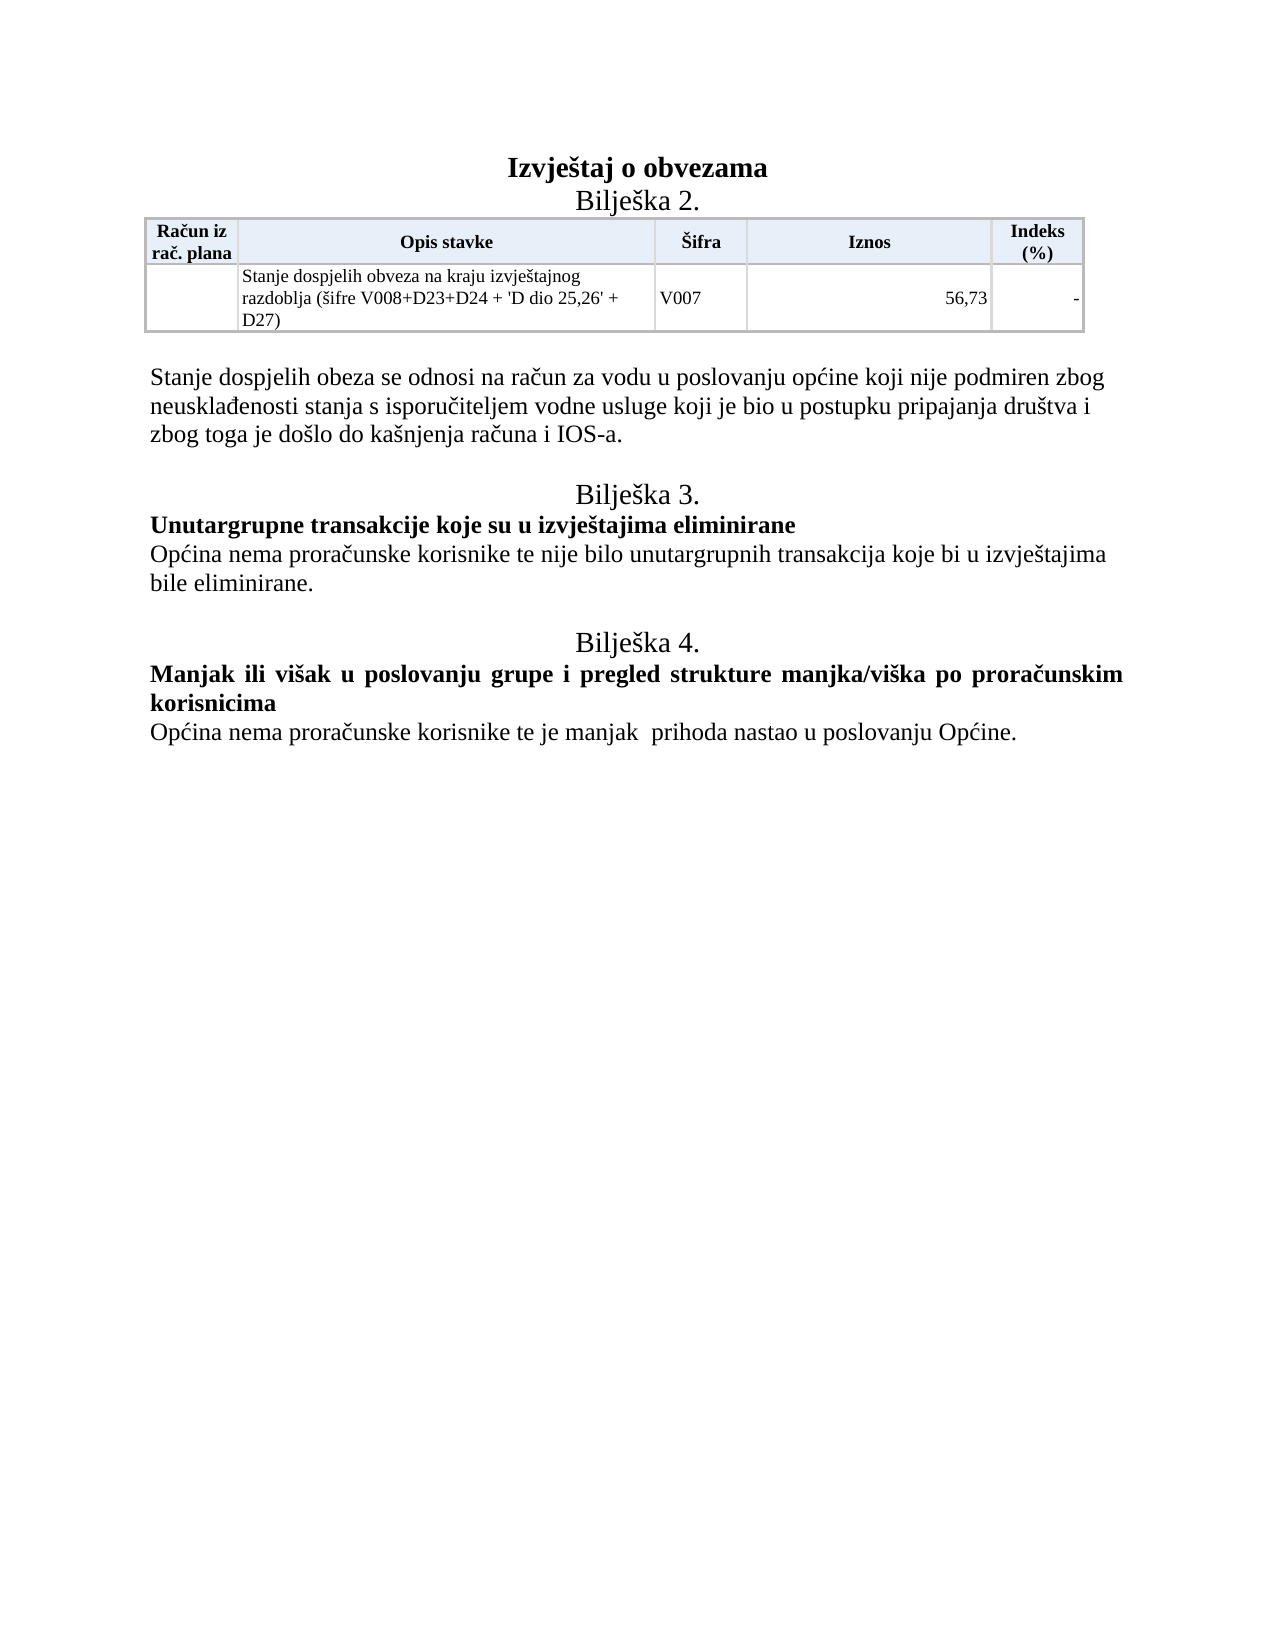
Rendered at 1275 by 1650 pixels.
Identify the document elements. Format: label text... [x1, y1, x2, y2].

text Stanje dospjelih obeza se odnosi na račun za vodu u poslovanju općine koji nije podmiren zbog neusklađenosti stanja s isporučiteljem vodne usluge koji je bio u postupku pripajanja društva i zbog toga je došlo do kašnjenja računa i IOS-a. [150, 362, 1125, 448]
text Općina nema proračunske korisnike te nije bilo unutargrupnih transakcija koje bi u izvještajima bile eliminirane. [150, 539, 1125, 597]
table_cell V007 [656, 265, 746, 330]
table_header Šifra [656, 220, 746, 263]
table_cell - [993, 265, 1082, 330]
text Izvještaj o obvezama [150, 150, 1125, 183]
table_cell 56,73 [748, 265, 990, 330]
table_header Indeks (%) [993, 220, 1082, 263]
table_header Iznos [748, 220, 990, 263]
text Bilješka 2. [150, 183, 1125, 217]
table_cell [147, 265, 237, 330]
text Unutargrupne transakcije koje su u izvještajima eliminirane [150, 511, 1125, 539]
table_cell Stanje dospjelih obveza na kraju izvještajnog razdoblja (šifre V008+D23+D24 + 'D dio 25,26' + D27) [239, 265, 654, 330]
text Manjak ili višak u poslovanju grupe i pregled strukture manjka/viška po proračunskim korisnicima [150, 659, 1125, 717]
text Bilješka 3. [150, 477, 1125, 511]
text Bilješka 4. [150, 626, 1125, 659]
table_header Opis stavke [239, 220, 654, 263]
table_header Račun iz rač. plana [147, 220, 237, 263]
text Općina nema proračunske korisnike te je manjak prihoda nastao u poslovanju Općine. [150, 717, 1125, 745]
